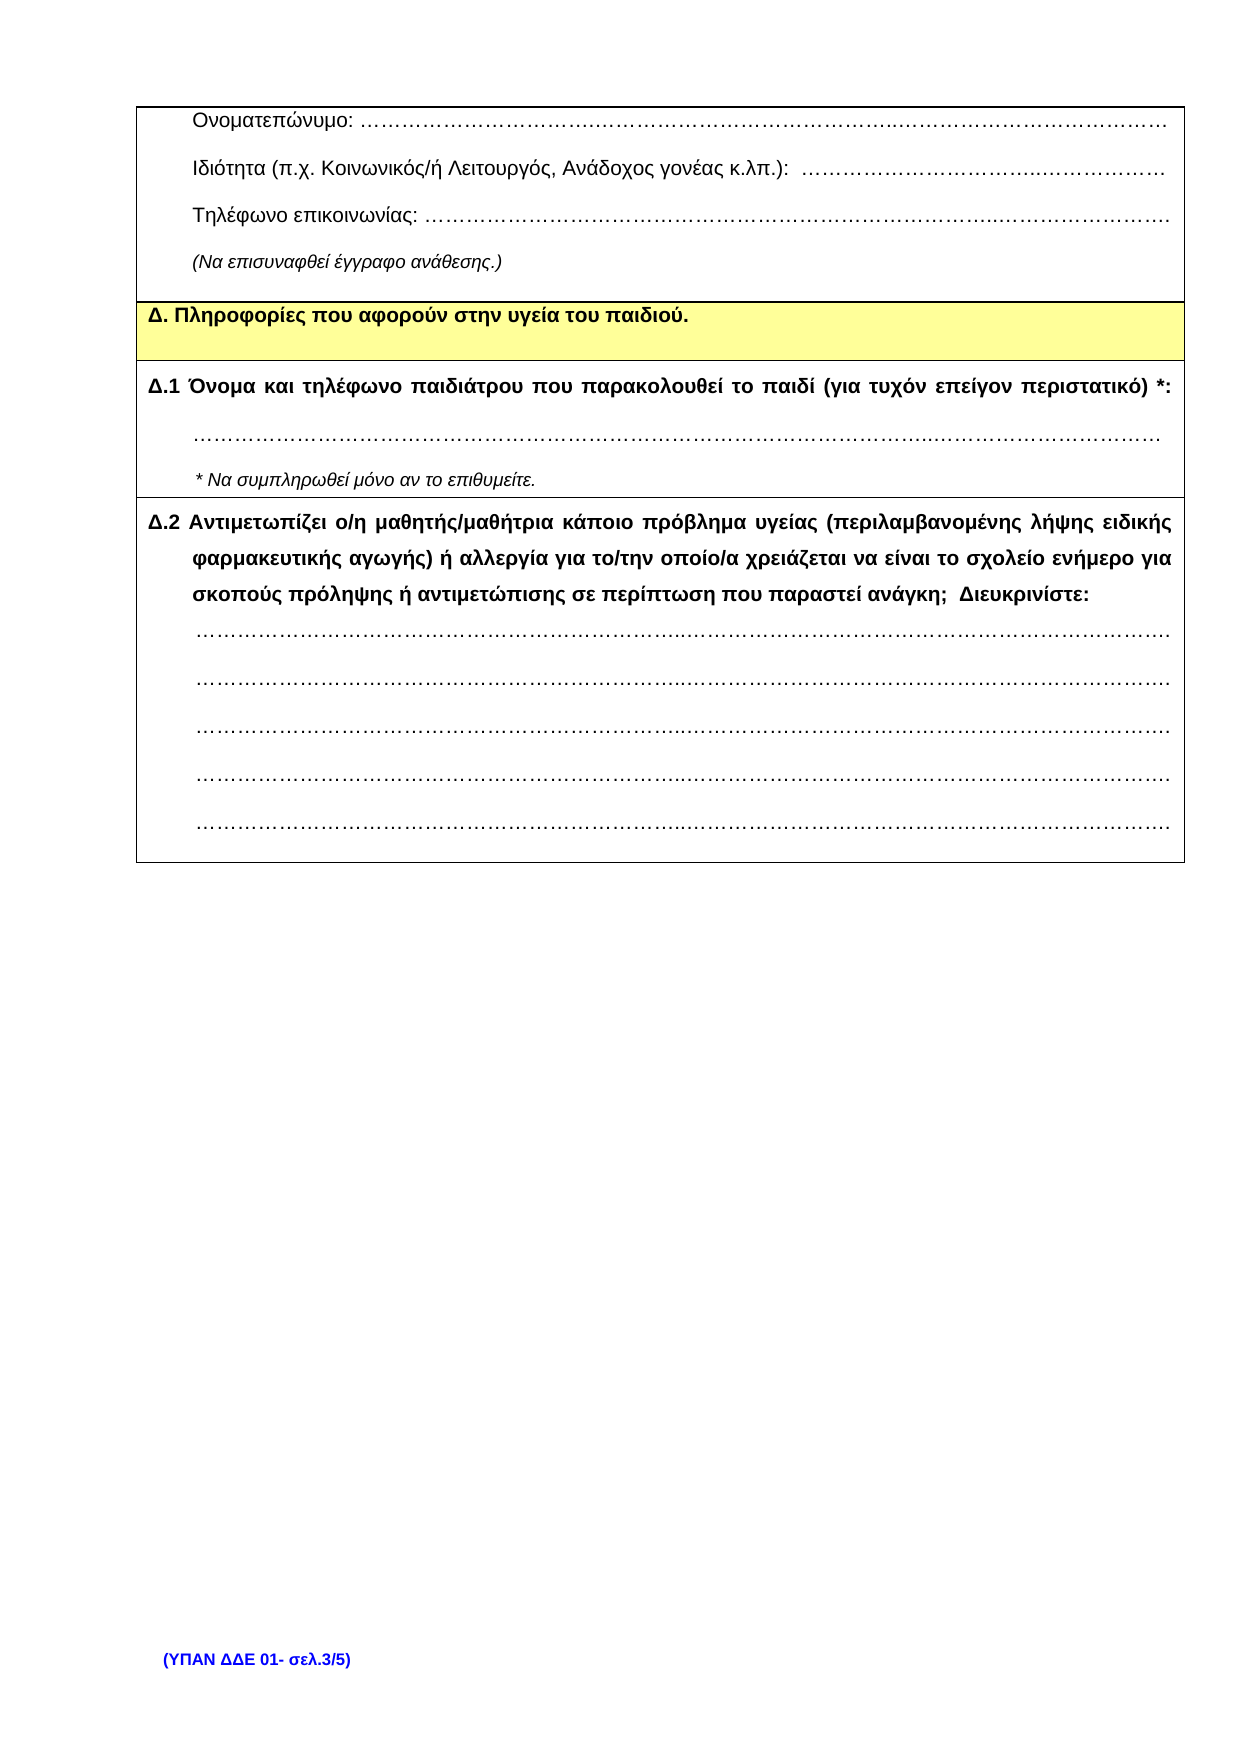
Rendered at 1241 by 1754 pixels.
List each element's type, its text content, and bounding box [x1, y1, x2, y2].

table_cell Δ.1 Όνομα και τηλέφωνο παιδιάτρου που παρακολουθεί το παιδί (για τυχόν επείγον περιστατικό) *: ……………………………………………………………………………………………..…………………………… * Να συμπληρωθεί μόνο αν το επιθυμείτε. [137, 361, 1184, 497]
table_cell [137, 108, 1184, 301]
table_cell Δ. Πληροφορίες που αφορούν στην υγεία του παιδιού. [137, 303, 1184, 360]
table_cell Δ.2 Αντιμετωπίζει ο/η μαθητής/μαθήτρια κάποιο πρόβλημα υγείας (περιλαμβανομένης λήψης ειδικής φαρμακευτικής αγωγής) ή αλλεργία για το/την οποίο/α χρειάζεται να είναι το σχολείο ενήμερο για σκοπούς πρόληψης ή αντιμετώπισης σε περίπτωση που παραστεί ανάγκη; Διευκρινίστε: ……………………………………………………………..……………………………………………………………. ……………………………………………………………..……………………………………………………………. ……………………………………………………………..……………………………………………………………. ……………………………………………………………..……………………………………………………………. ……………………………………………………………..……………………………………………………………. [137, 498, 1184, 862]
